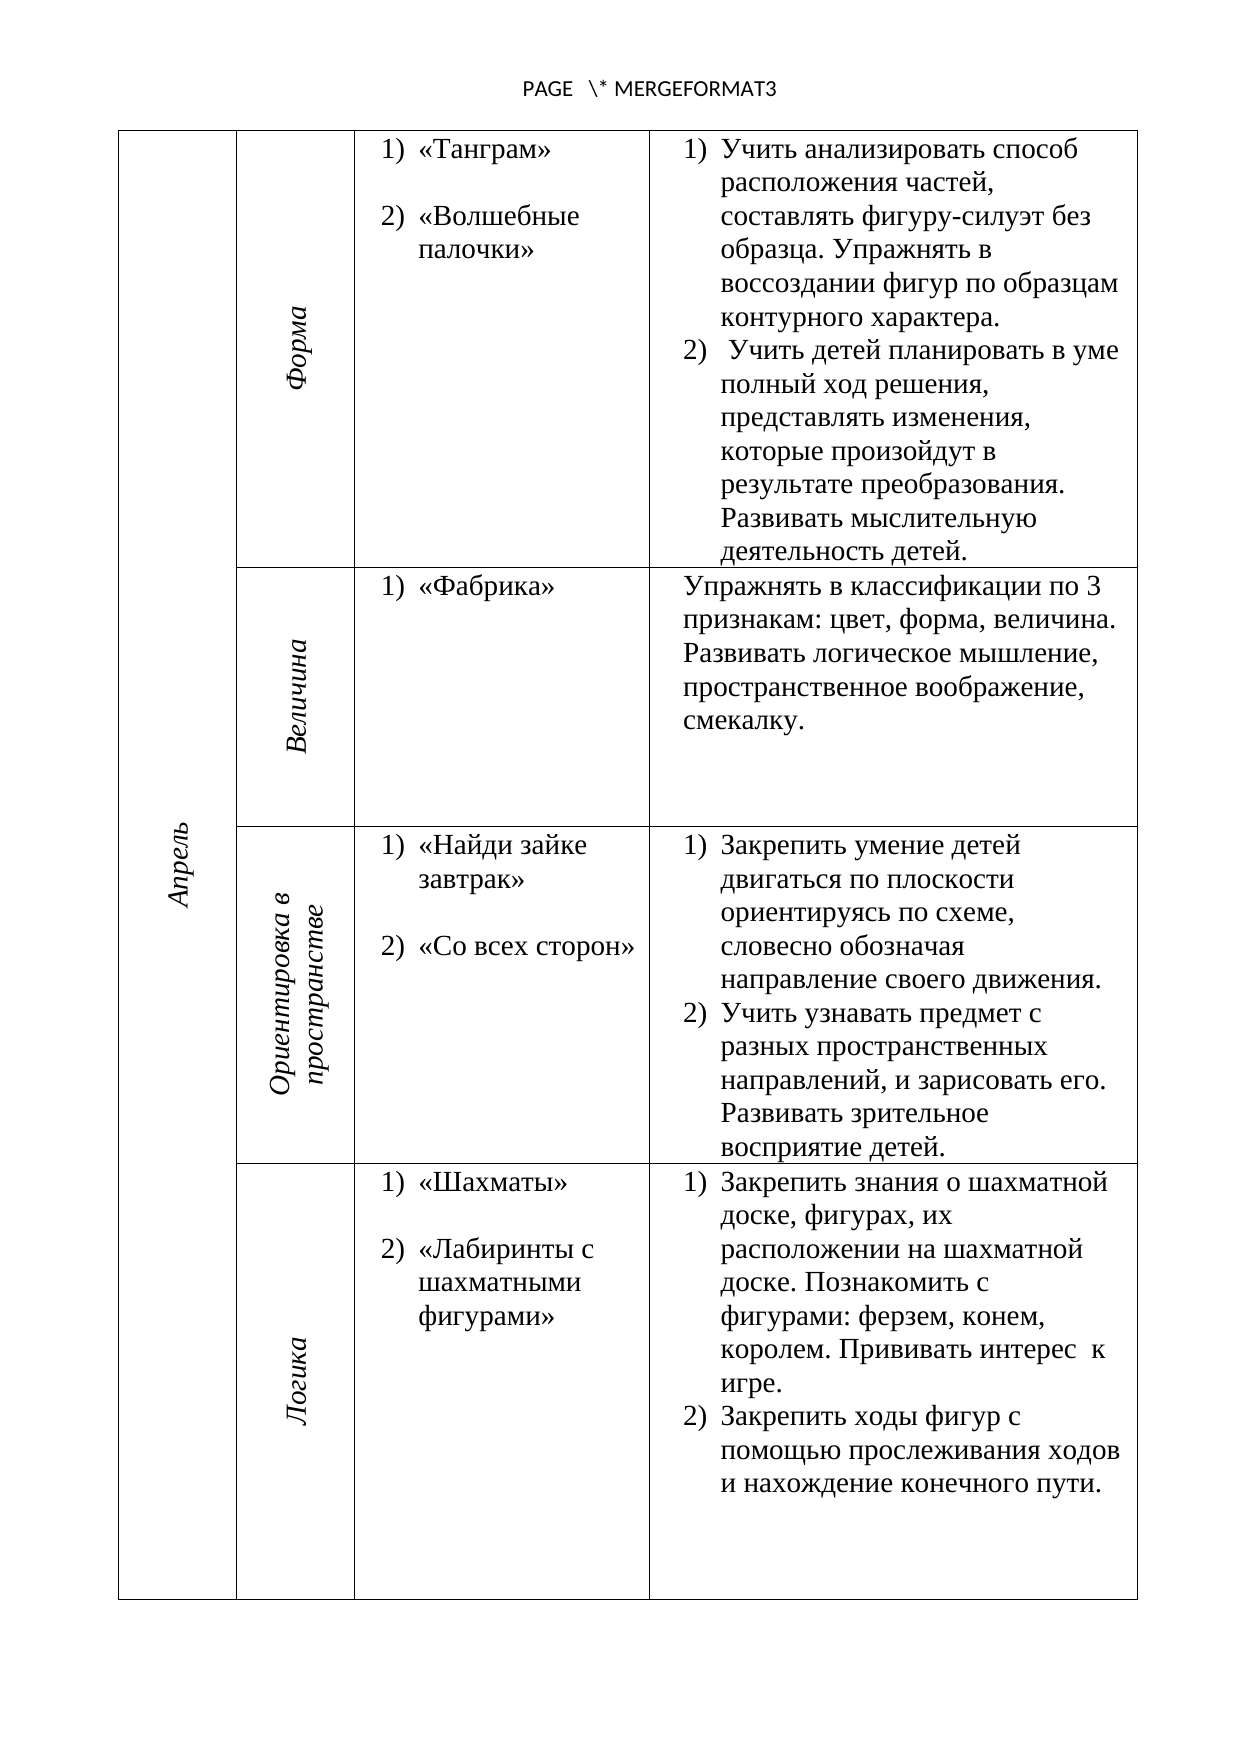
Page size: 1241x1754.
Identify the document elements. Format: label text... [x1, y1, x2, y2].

table_cell «Шахматы» «Лабиринты с шахматными фигурами» [355, 1164, 649, 1599]
table_cell Закрепить умение детей двигаться по плоскости ориентируясь по схеме, словесно обозначая направление своего движения. Учить узнавать предмет с разных пространственных направлений, и зарисовать его. Развивать зрительное восприятие детей. [650, 827, 1137, 1163]
table_cell Закрепить знания о шахматной доске, фигурах, их расположении на шахматной доске. Познакомить с фигурами: ферзем, конем, королем. Прививать интерес к игре. Закрепить ходы фигур с помощью прослеживания ходов и нахождение конечного пути. [650, 1164, 1137, 1599]
table_cell Ориентировка в пространстве [237, 827, 354, 1163]
table_cell Логика [237, 1164, 354, 1599]
table_cell «Танграм» «Волшебные палочки» [355, 131, 649, 567]
table_cell Упражнять в классификации по 3 признакам: цвет, форма, величина. Развивать логическое мышление, пространственное воображение, смекалку. [650, 568, 1137, 826]
table_cell Форма [237, 131, 354, 567]
table_cell «Фабрика» [355, 568, 649, 826]
table_cell Величина [237, 568, 354, 826]
table_cell Учить анализировать способ расположения частей, составлять фигуру-силуэт без образца. Упражнять в воссоздании фигур по образцам контурного характера. Учить детей планировать в уме полный ход решения, представлять изменения, которые произойдут в результате преобразования. Развивать мыслительную деятельность детей. [650, 131, 1137, 567]
table_cell Апрель [119, 131, 236, 1599]
table_cell «Найди зайке завтрак» «Со всех сторон» [355, 827, 649, 1163]
